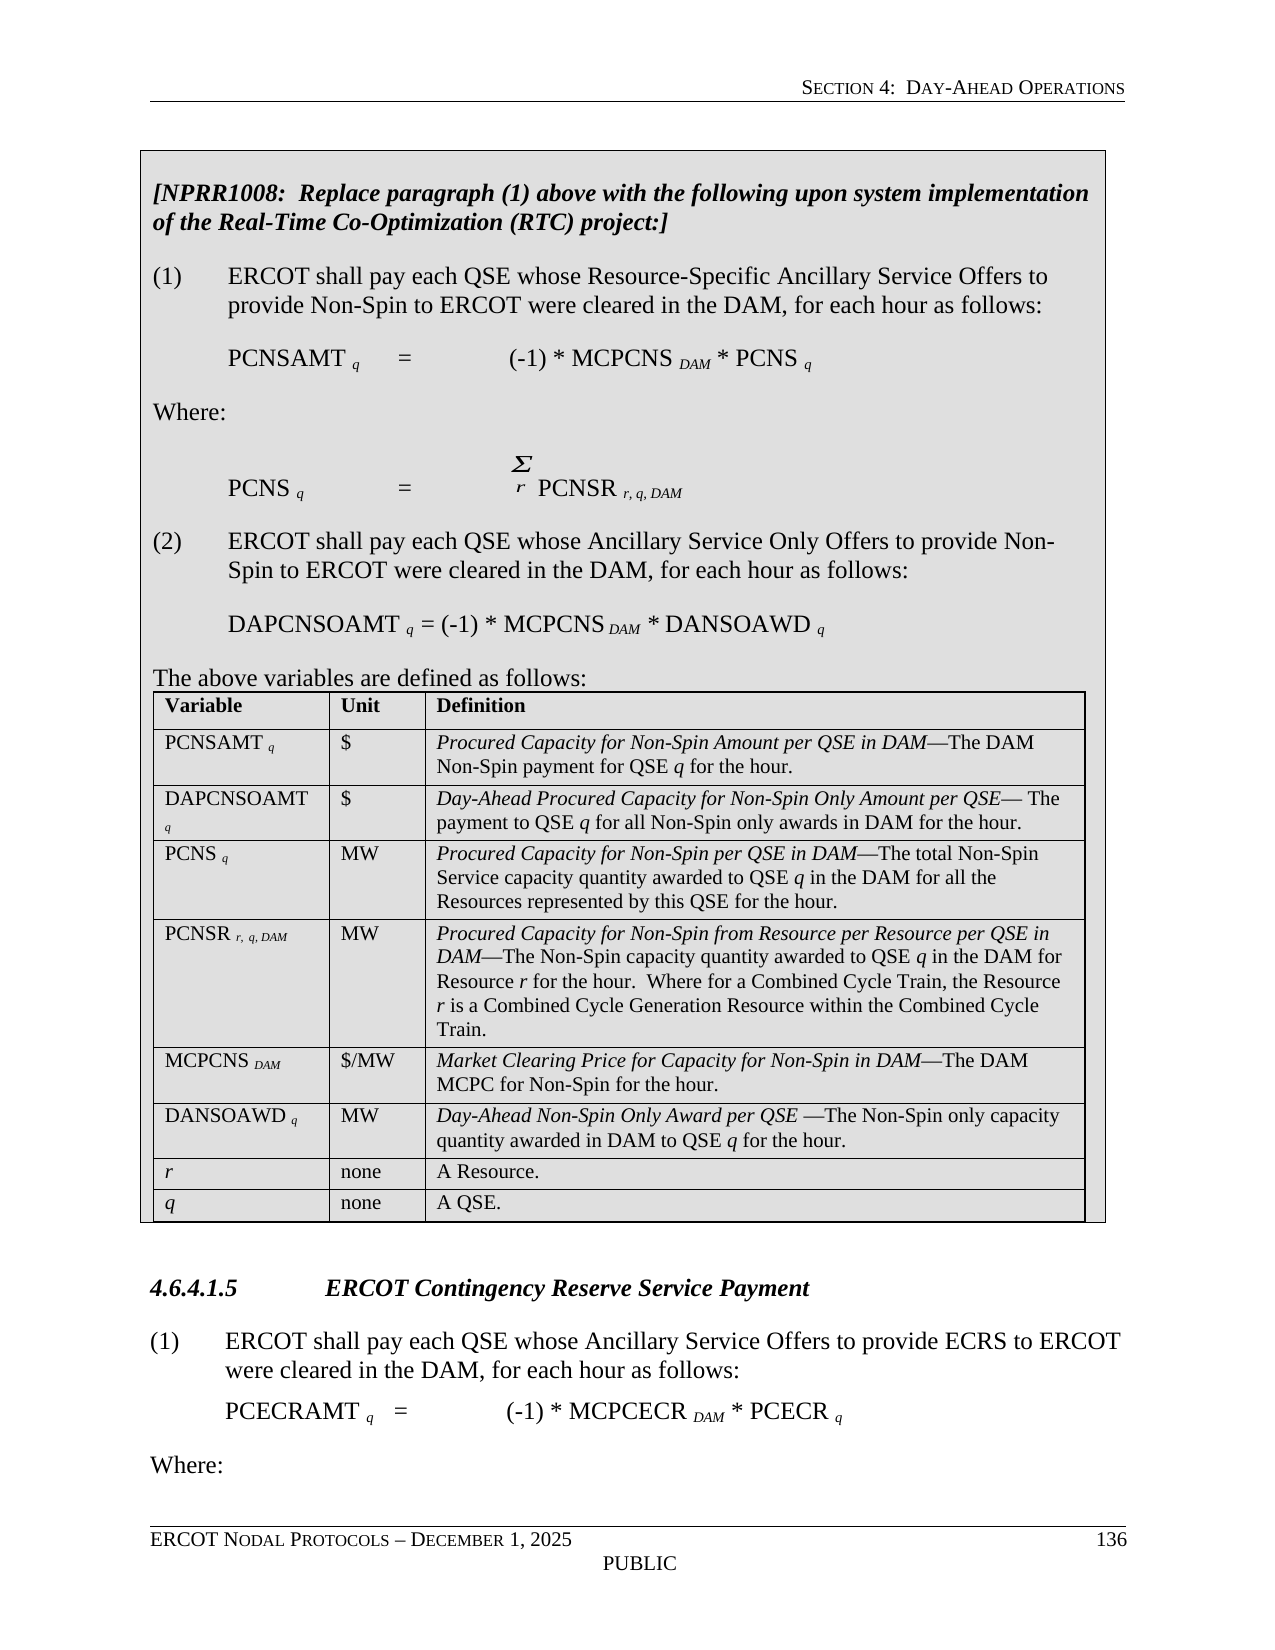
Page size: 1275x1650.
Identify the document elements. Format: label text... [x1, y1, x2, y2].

text 4.6.4.1.5 ERCOT Contingency Reserve Service Payment [150, 1273, 1125, 1301]
text (1) ERCOT shall pay each QSE whose Ancillary Service Offers to provide ECRS to ERCOT were cleared in the DAM, for each hour as follows: [150, 1326, 1125, 1384]
table_header [NPRR1008: Replace paragraph (1) above with the following upon system implementation of the Real-Time Co-Optimization (RTC) project:] (1) ERCOT shall pay each QSE whose Resource-Specific Ancillary Service Offers to provide Non-Spin to ERCOT were cleared in the DAM, for each hour as follows: PCNSAMT q = (-1) * MCPCNS DAM * PCNS q Where: PCNS q = PCNSR r, q, DAM (2) ERCOT shall pay each QSE whose Ancillary Service Only Offers to provide Non-Spin to ERCOT were cleared in the DAM, for each hour as follows: DAPCNSOAMT q = (-1) * MCPCNS DAM * DANSOAWD q The above variables are defined as follows: [141, 151, 1105, 1222]
text PCECRAMT q = (-1) * MCPCECR DAM * PCECR q [225, 1396, 1125, 1425]
text Where: [150, 1450, 1125, 1479]
